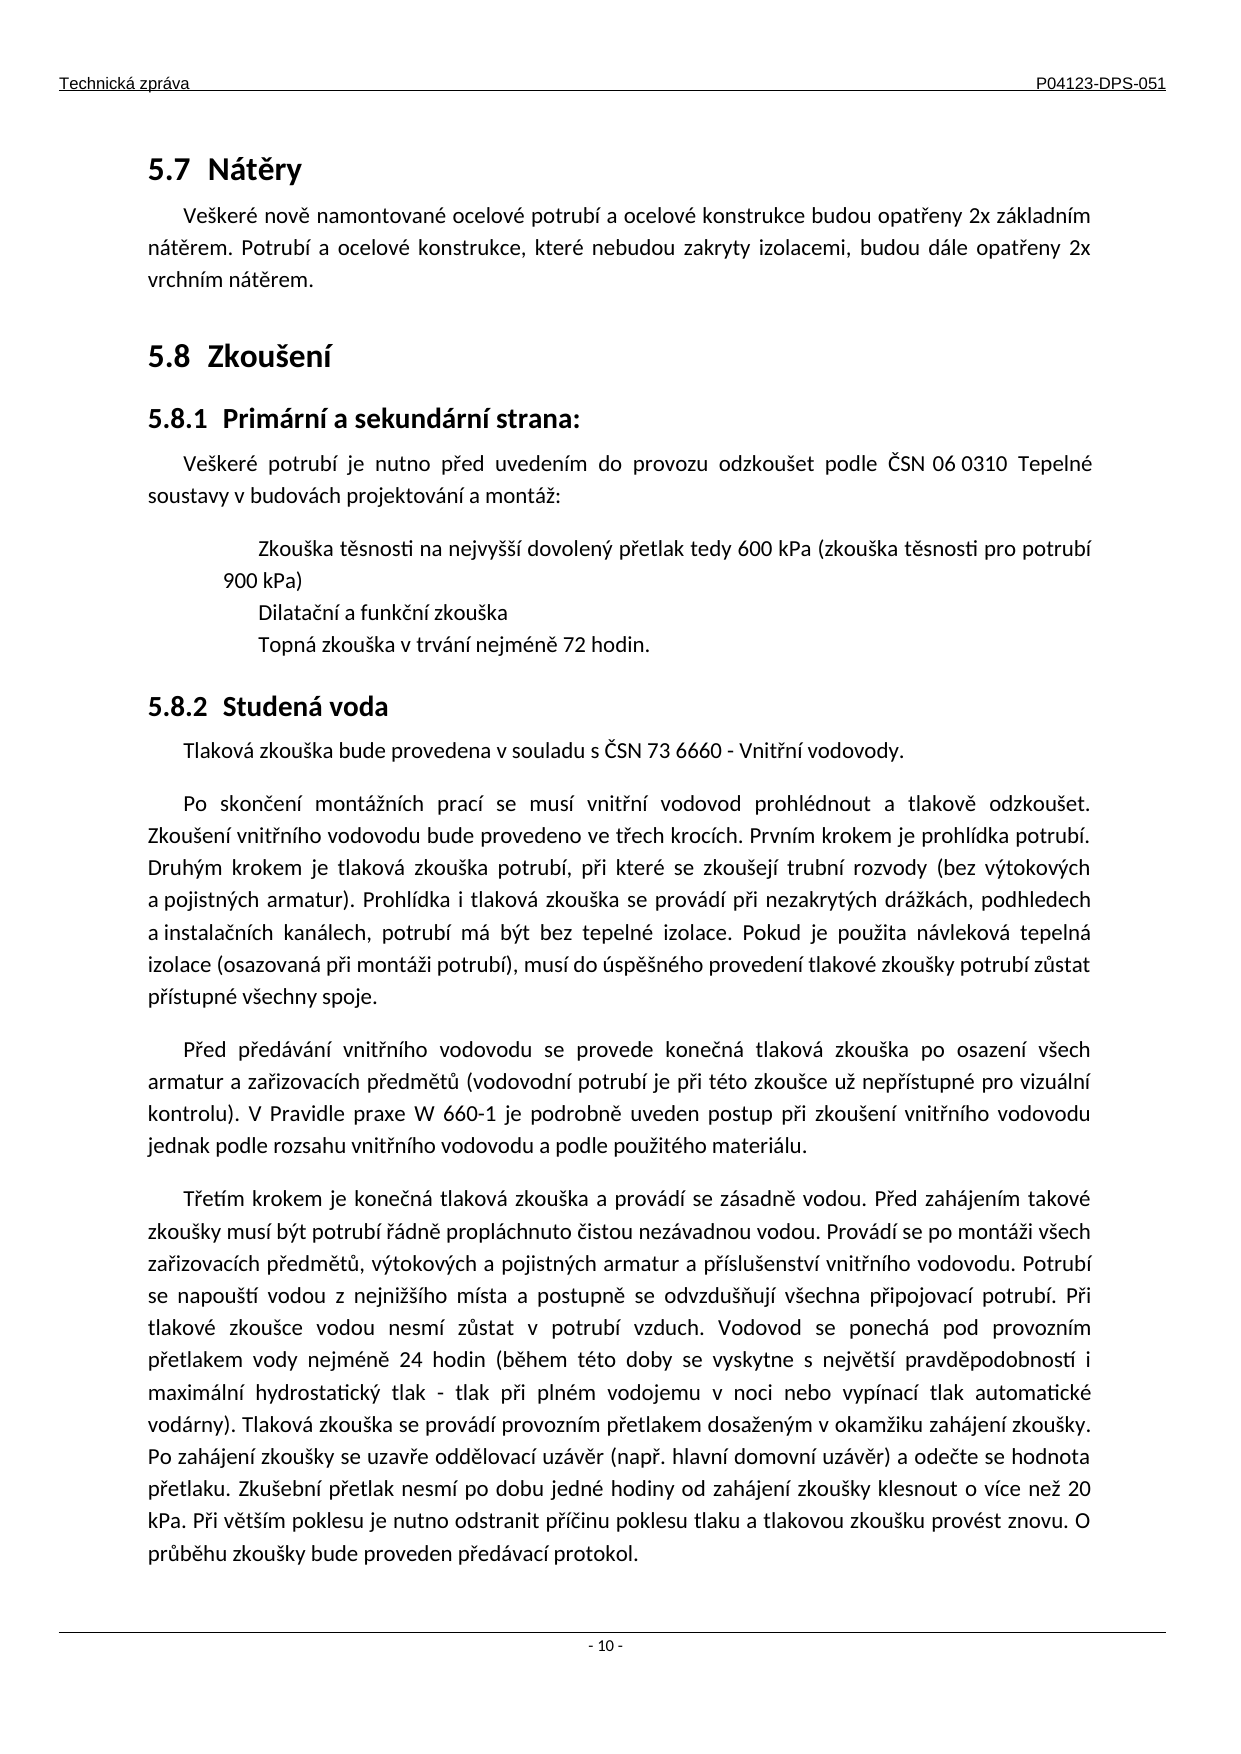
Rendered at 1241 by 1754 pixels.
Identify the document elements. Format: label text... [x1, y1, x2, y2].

list Topná zkouška v trvání nejméně 72 hodin. [223, 631, 1093, 658]
text Veškeré nově namontované ocelové potrubí a ocelové konstrukce budou opatřeny 2x základním nátěrem. Potrubí a ocelové konstrukce, které nebudou zakryty izolacemi, budou dále opatřeny 2x vrchním nátěrem. [148, 201, 1093, 293]
text Před předávání vnitřního vodovodu se provede konečná tlaková zkouška po osazení všech armatur a zařizovacích předmětů (vodovodní potrubí je při této zkoušce už nepřístupné pro vizuální kontrolu). V Pravidle praxe W 660-1 je podrobně uveden postup při zkoušení vnitřního vodovodu jednak podle rozsahu vnitřního vodovodu a podle použitého materiálu. [148, 1035, 1093, 1159]
subtitle Zkoušení [148, 335, 1093, 376]
text Tlaková zkouška bude provedena v souladu s ČSN 73 6660 - Vnitřní vodovody. [148, 736, 1093, 764]
text Veškeré potrubí je nutno před uvedením do provozu odzkoušet podle ČSN 06 0310 Tepelné soustavy v budovách projektování a montáž: [148, 449, 1093, 509]
list Dilatační a funkční zkouška [223, 598, 1093, 626]
text Po skončení montážních prací se musí vnitřní vodovod prohlédnout a tlakově odzkoušet. Zkoušení vnitřního vodovodu bude provedeno ve třech krocích. Prvním krokem je prohlídka potrubí. Druhým krokem je tlaková zkouška potrubí, při které se zkoušejí trubní rozvody (bez výtokových a pojistných armatur). Prohlídka i tlaková zkouška se provádí při nezakrytých drážkách, podhledech a instalačních kanálech, potrubí má být bez tepelné izolace. Pokud je použita návleková tepelná izolace (osazovaná při montáži potrubí), musí do úspěšného provedení tlakové zkoušky potrubí zůstat přístupné všechny spoje. [148, 789, 1093, 1010]
subtitle Studená voda [148, 688, 1093, 723]
list Zkouška těsnosti na nejvyšší dovolený přetlak tedy 600 kPa (zkouška těsnosti pro potrubí 900 kPa) [223, 534, 1093, 594]
text Třetím krokem je konečná tlaková zkouška a provádí se zásadně vodou. Před zahájením takové zkoušky musí být potrubí řádně propláchnuto čistou nezávadnou vodou. Provádí se po montáži všech zařizovacích předmětů, výtokových a pojistných armatur a příslušenství vnitřního vodovodu. Potrubí se napouští vodou z nejnižšího místa a postupně se odvzdušňují všechna připojovací potrubí. Při tlakové zkoušce vodou nesmí zůstat v potrubí vzduch. Vodovod se ponechá pod provozním přetlakem vody nejméně 24 hodin (během této doby se vyskytne s největší pravděpodobností i maximální hydrostatický tlak - tlak při plném vodojemu v noci nebo vypínací tlak automatické vodárny). Tlaková zkouška se provádí provozním přetlakem dosaženým v okamžiku zahájení zkoušky. Po zahájení zkoušky se uzavře oddělovací uzávěr (např. hlavní domovní uzávěr) a odečte se hodnota přetlaku. Zkušební přetlak nesmí po dobu jedné hodiny od zahájení zkoušky klesnout o více než 20 kPa. Při větším poklesu je nutno odstranit příčinu poklesu tlaku a tlakovou zkoušku provést znovu. O průběhu zkoušky bude proveden předávací protokol. [148, 1184, 1093, 1567]
subtitle Primární a sekundární strana: [148, 401, 1093, 436]
subtitle Nátěry [148, 148, 1093, 188]
